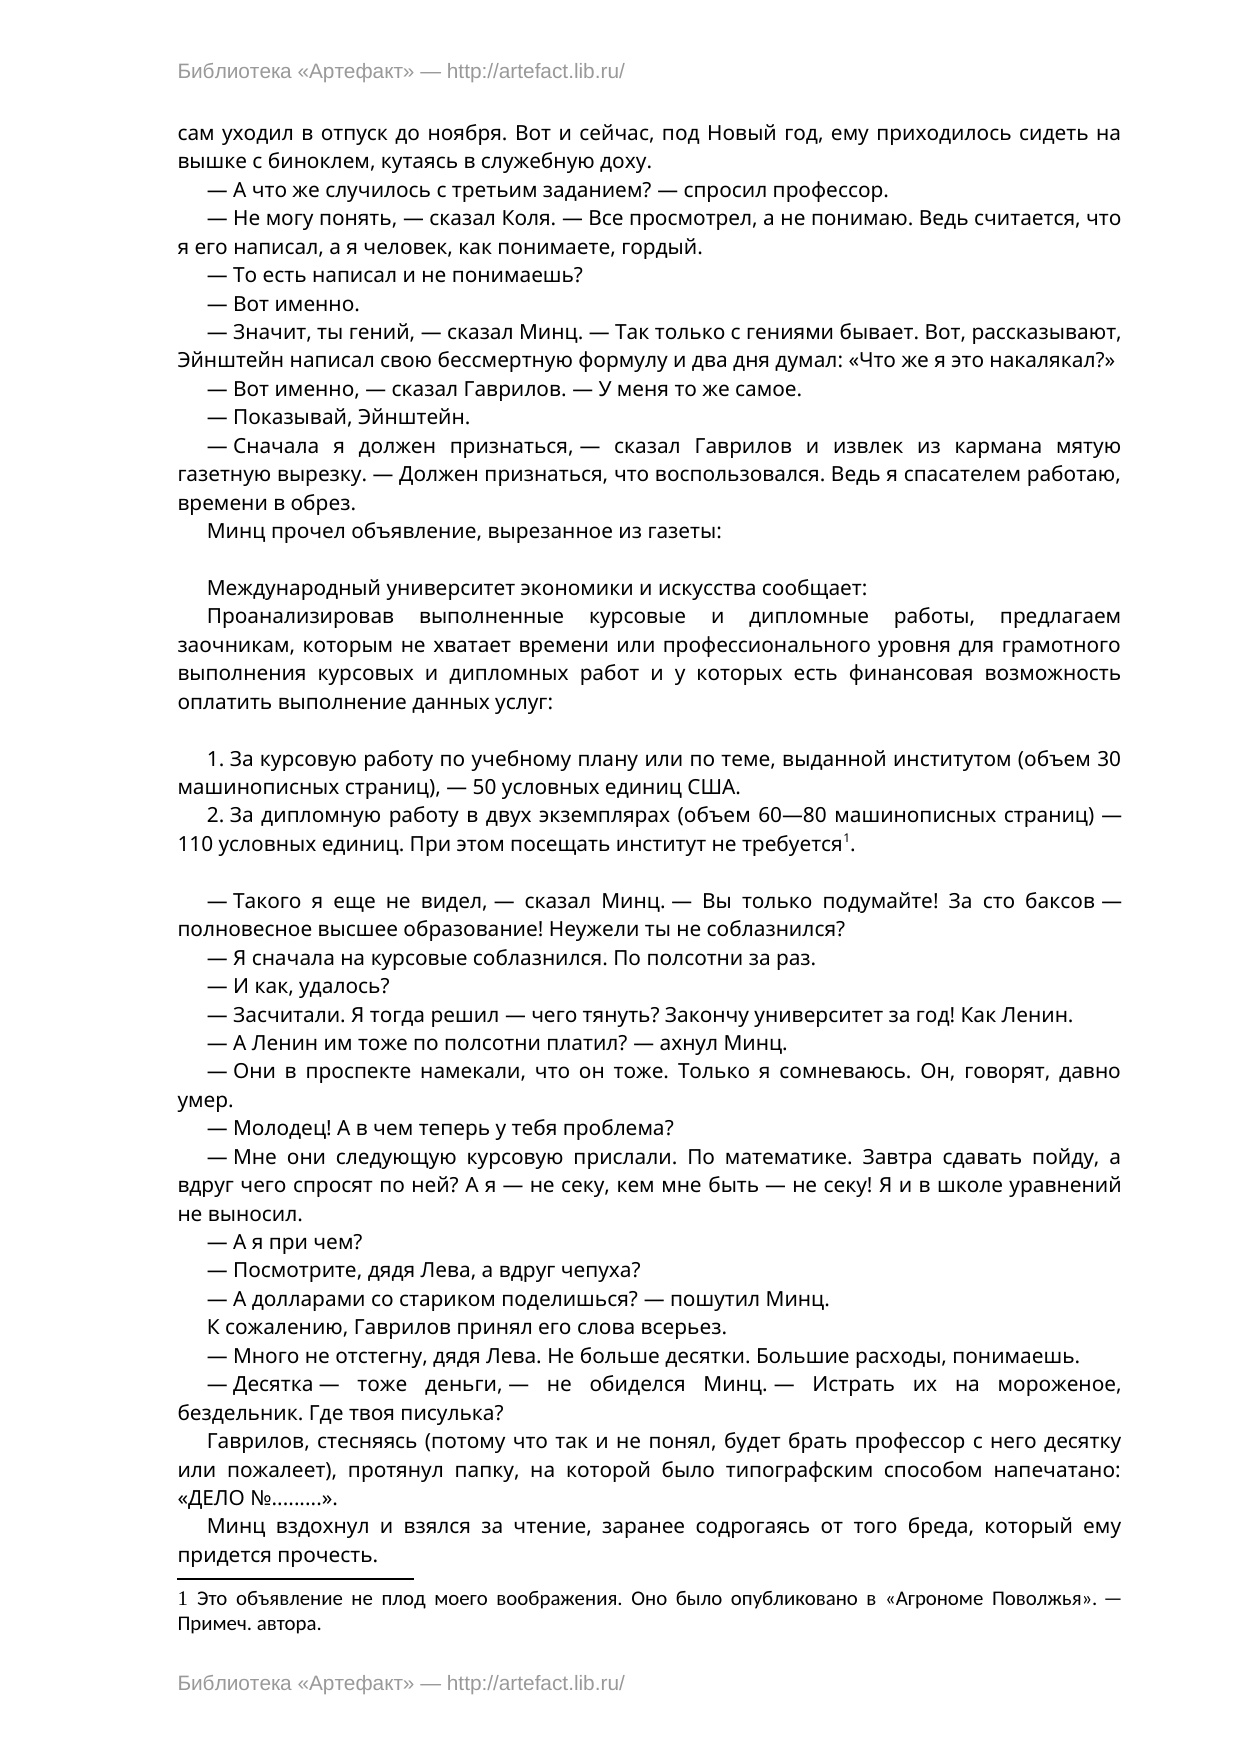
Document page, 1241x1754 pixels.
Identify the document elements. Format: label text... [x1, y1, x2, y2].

text — А что же случилось с третьим заданием? — спросил профессор. [177, 175, 1122, 203]
text — Сначала я должен признаться, — сказал Гаврилов и извлек из кармана мятую газетную вырезку. — Должен признаться, что воспользовался. Ведь я спасателем работаю, времени в обрез. [177, 431, 1122, 516]
text Международный университет экономики и искусства сообщает: [177, 573, 1122, 602]
text Минц вздохнул и взялся за чтение, заранее содрогаясь от того бреда, который ему придется прочесть. [177, 1512, 1122, 1568]
text — А Ленин им тоже по полсотни платил? — ахнул Минц. [177, 1028, 1122, 1057]
text — Десятка — тоже деньги, — не обиделся Минц. — Истрать их на мороженое, бездельник. Где твоя писулька? [177, 1369, 1122, 1426]
text — Такого я еще не видел, — сказал Минц. — Вы только подумайте! За сто баксов — полновесное высшее образование! Неужели ты не соблазнился? [177, 886, 1122, 943]
text Минц прочел объявление, вырезанное из газеты: [177, 516, 1122, 545]
text Гаврилов, стесняясь (потому что так и не понял, будет брать профессор с него десятку или пожалеет), протянул папку, на которой было типографским способом напечатано: «ДЕЛО №.........». [177, 1426, 1122, 1512]
text — Не могу понять, — сказал Коля. — Все просмотрел, а не понимаю. Ведь считается, что я его написал, а я человек, как понимаете, гордый. [177, 203, 1122, 260]
text 1. За курсовую работу по учебному плану или по теме, выданной институтом (объем 30 машинописных страниц), — 50 условных единиц США. [177, 744, 1122, 801]
text — Много не отстегну, дядя Лева. Не больше десятки. Большие расходы, понимаешь. [177, 1341, 1122, 1369]
text — Молодец! А в чем теперь у тебя проблема? [177, 1113, 1122, 1142]
text — Значит, ты гений, — сказал Минц. — Так только с гениями бывает. Вот, рассказывают, Эйнштейн написал свою бессмертную формулу и два дня думал: «Что же я это накалякал?» [177, 317, 1122, 374]
text — То есть написал и не понимаешь? [177, 260, 1122, 289]
text — Засчитали. Я тогда решил — чего тянуть? Закончу университет за год! Как Ленин. [177, 1000, 1122, 1028]
text — Вот именно, — сказал Гаврилов. — У меня то же самое. [177, 374, 1122, 402]
text — А я при чем? [177, 1227, 1122, 1256]
text — Вот именно. [177, 289, 1122, 317]
text — Посмотрите, дядя Лева, а вдруг чепуха? [177, 1256, 1122, 1284]
text 2. За дипломную работу в двух экземплярах (объем 60—80 машинописных страниц) — 110 условных единиц. При этом посещать институт не требуется. [177, 801, 1122, 857]
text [177, 118, 1122, 175]
text — Я сначала на курсовые соблазнился. По полсотни за раз. [177, 943, 1122, 971]
text — Мне они следующую курсовую прислали. По математике. Завтра сдавать пойду, а вдруг чего спросят по ней? А я — не секу, кем мне быть — не секу! Я и в школе уравнений не выносил. [177, 1142, 1122, 1227]
text — Показывай, Эйнштейн. [177, 402, 1122, 431]
text — Они в проспекте намекали, что он тоже. Только я сомневаюсь. Он, говорят, давно умер. [177, 1057, 1122, 1113]
text Проанализировав выполненные курсовые и дипломные работы, предлагаем заочникам, которым не хватает времени или профессионального уровня для грамотного выполнения курсовых и дипломных работ и у которых есть финансовая возможность оплатить выполнение данных услуг: [177, 602, 1122, 715]
text — А долларами со стариком поделишься? — пошутил Минц. [177, 1284, 1122, 1312]
text — И как, удалось? [177, 971, 1122, 1000]
text К сожалению, Гаврилов принял его слова всерьез. [177, 1312, 1122, 1341]
